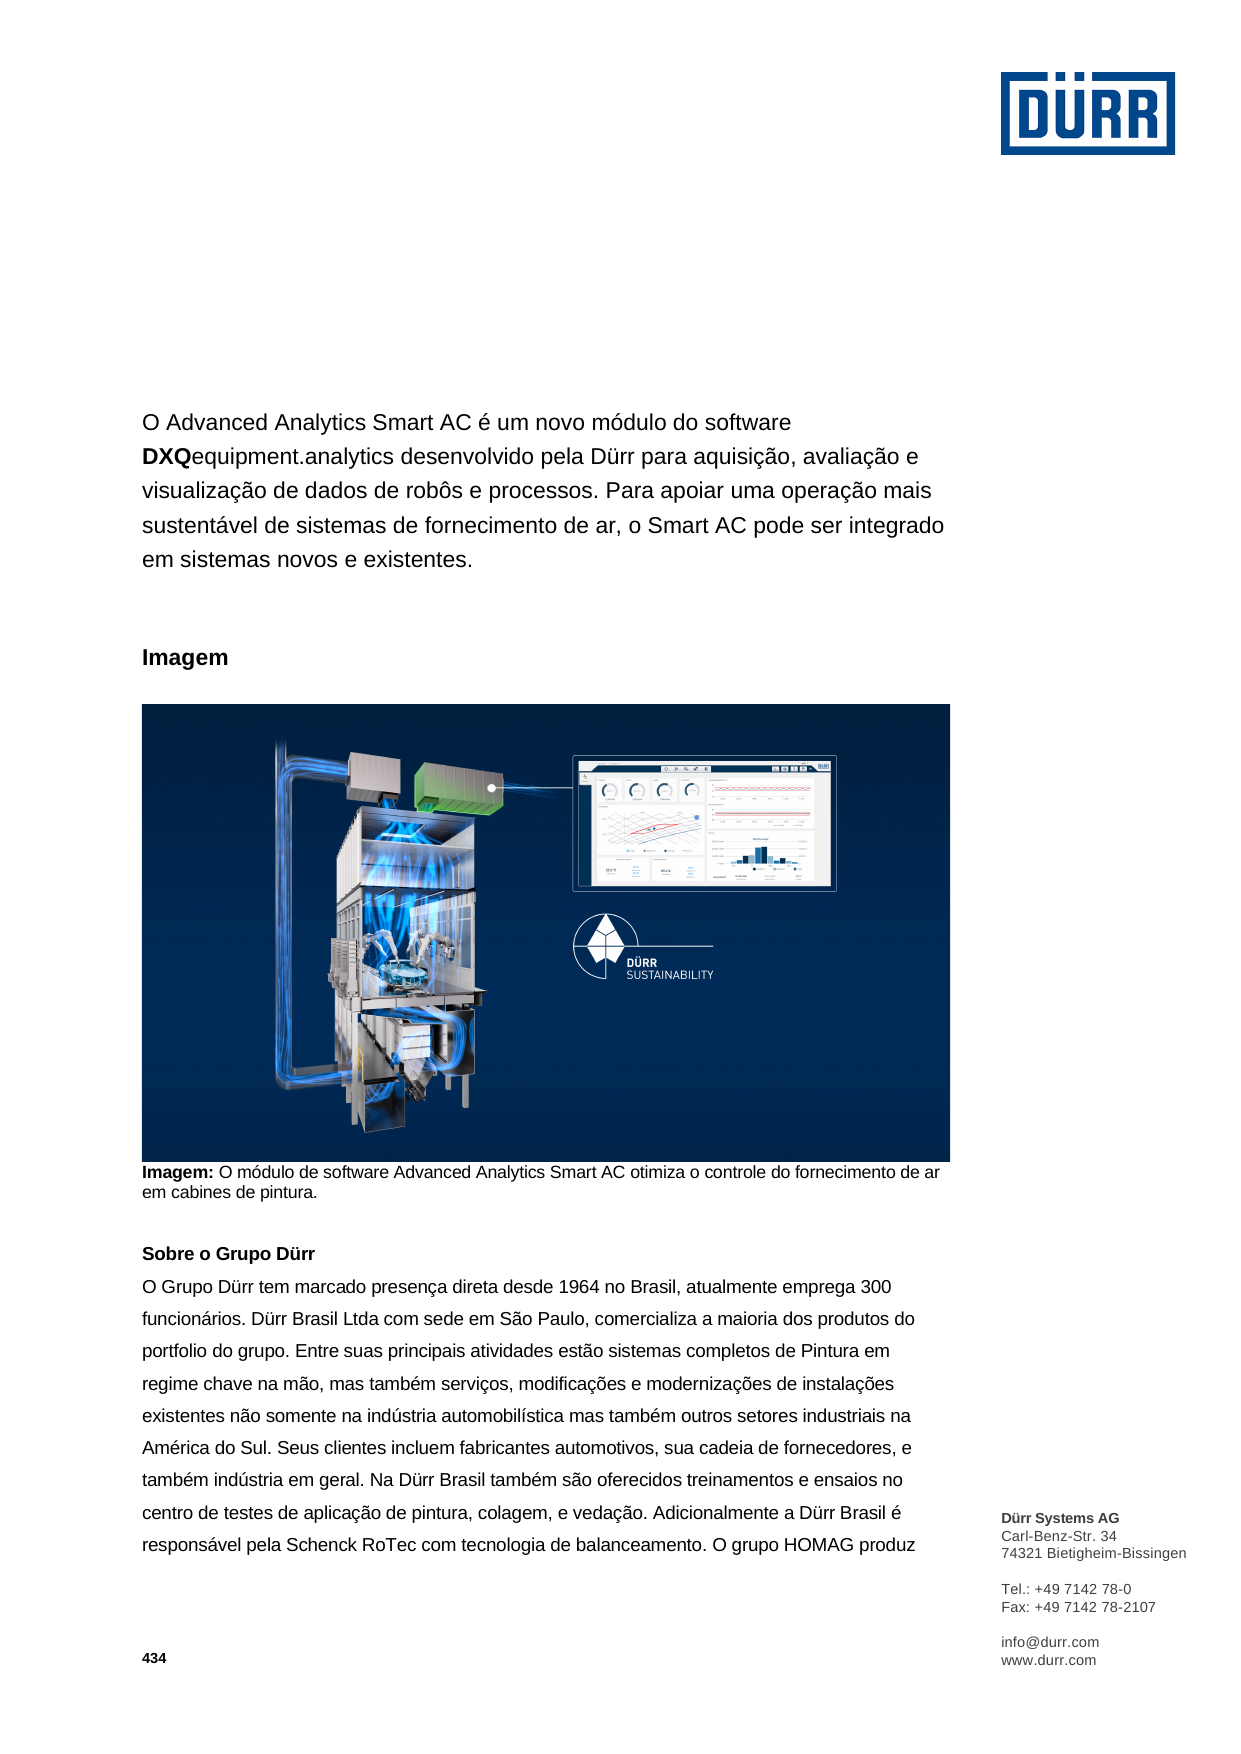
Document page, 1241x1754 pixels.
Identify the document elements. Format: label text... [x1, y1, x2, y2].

text O Advanced Analytics Smart AC é um novo módulo do software DXQequipment.analytics desenvolvido pela Dürr para aquisição, avaliação e visualização de dados de robôs e processos. Para apoiar uma operação mais sustentável de sistemas de fornecimento de ar, o Smart AC pode ser integrado em sistemas novos e existentes. [142, 401, 951, 572]
picture [1001, 72, 1175, 155]
text Sobre o Grupo Dürr [142, 1243, 951, 1265]
text Imagem: O módulo de software Advanced Analytics Smart AC otimiza o controle do fornecimento de ar em cabines de pintura. [142, 1162, 951, 1202]
picture [141, 704, 951, 1162]
text Imagem [142, 636, 951, 670]
